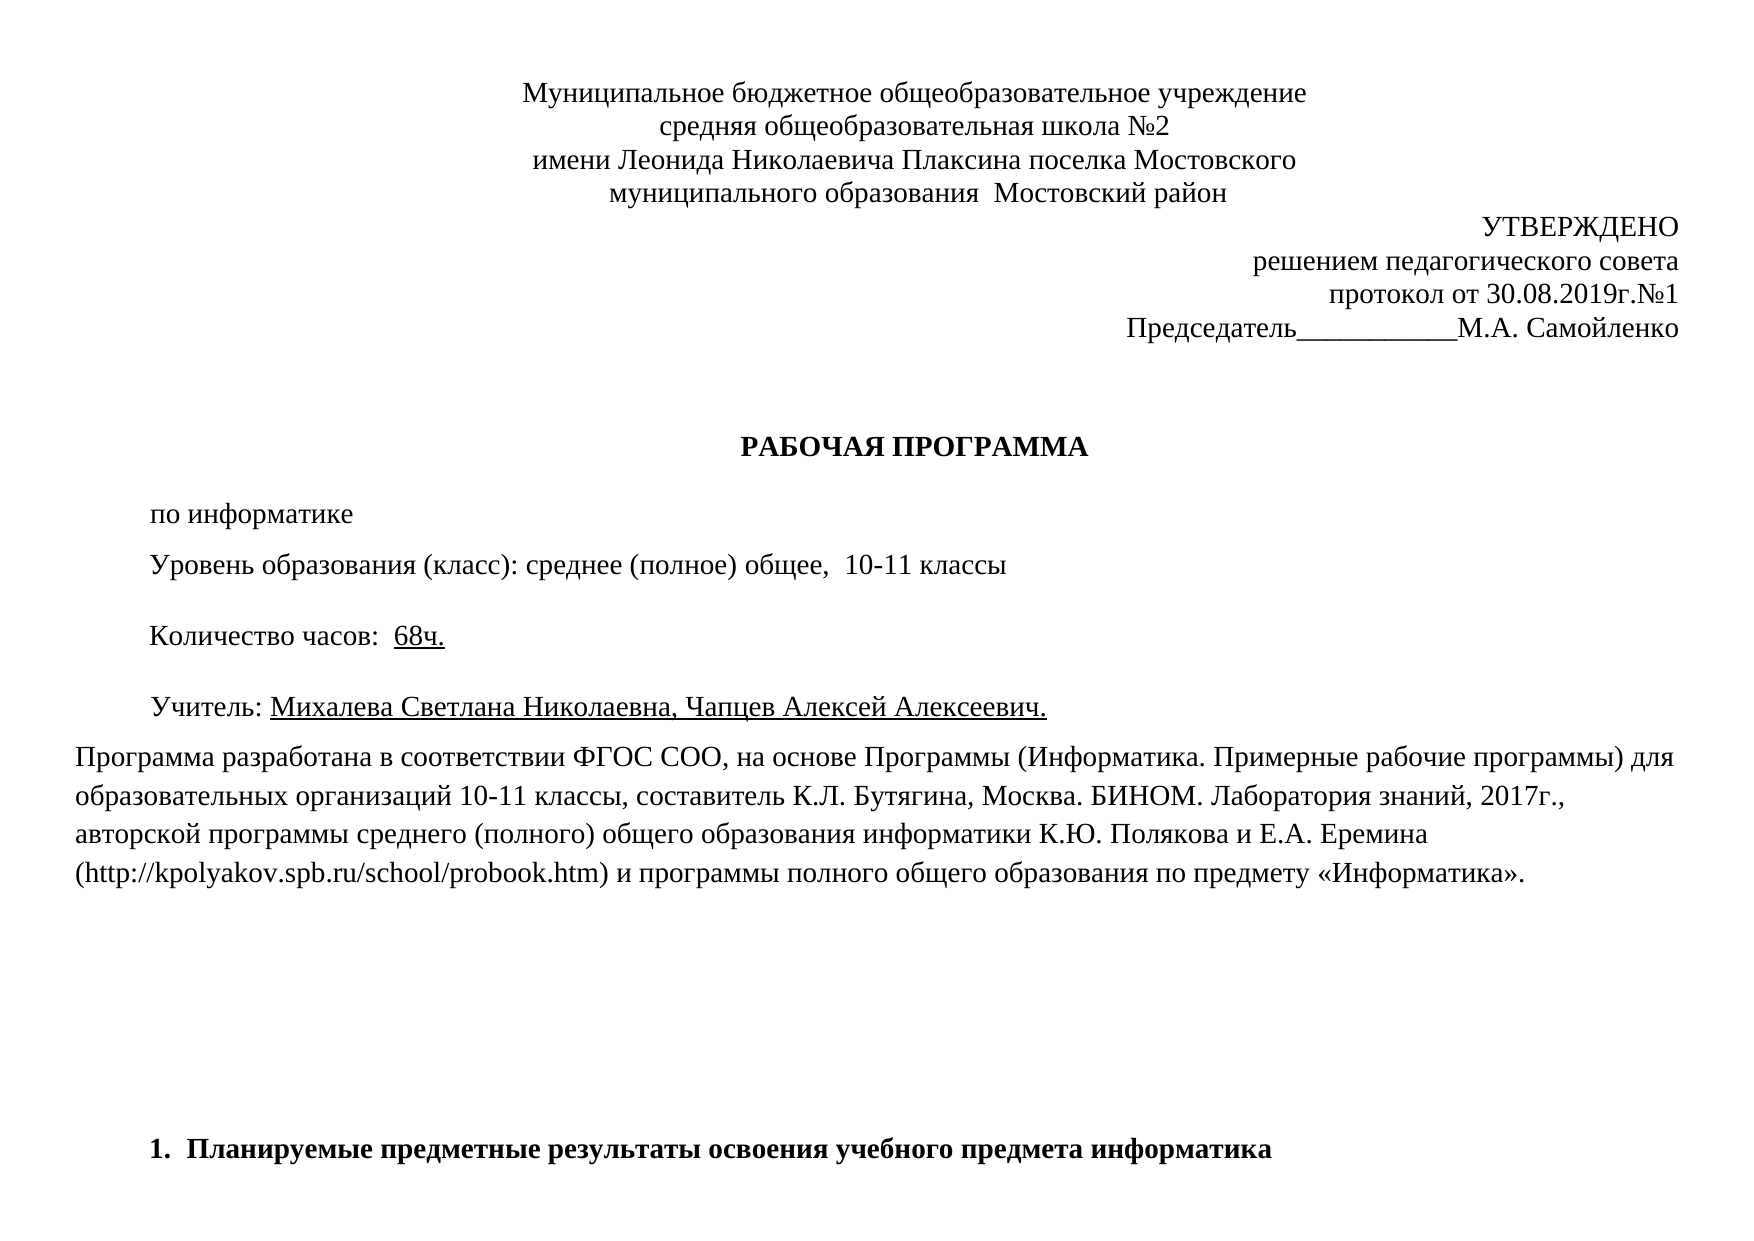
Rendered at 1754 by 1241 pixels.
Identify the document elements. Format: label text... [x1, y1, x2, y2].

text муниципального образования Мостовский район [150, 176, 1679, 209]
text Количество часов: 68ч. [112, 618, 1679, 652]
text решением педагогического совета [150, 243, 1679, 276]
text средняя общеобразовательная школа №2 [150, 108, 1679, 142]
text Председатель___________М.А. Самойленко [150, 310, 1679, 343]
text Уровень образования (класс): среднее (полное) общее, 10-11 классы [112, 547, 1679, 581]
text имени Леонида Николаевича Плаксина поселка Мостовского [150, 142, 1679, 176]
text по информатике [150, 497, 1679, 530]
text Программа разработана в соответствии ФГОС СОО, на основе Программы (Информатика. Примерные рабочие программы) для образовательных организаций 10-11 классы, составитель К.Л. Бутягина, Москва. БИНОМ. Лаборатория знаний, 2017г., авторской программы среднего (полного) общего образования информатики К.Ю. Полякова и Е.А. Еремина (http://kpolyakov.spb.ru/school/probook.htm) и программы полного общего образования по предмету «Информатика». [75, 739, 1679, 889]
text Муниципальное бюджетное общеобразовательное учреждение [150, 75, 1679, 108]
list Планируемые предметные результаты освоения учебного предмета информатика [149, 1131, 1679, 1165]
text РАБОЧАЯ ПРОГРАММА [150, 429, 1679, 463]
text Учитель: Михалева Светлана Николаевна, Чапцев Алексей Алексеевич. [150, 689, 1679, 723]
text УТВЕРЖДЕНО [150, 209, 1679, 243]
text протокол от 30.08.2019г.№1 [150, 276, 1679, 310]
